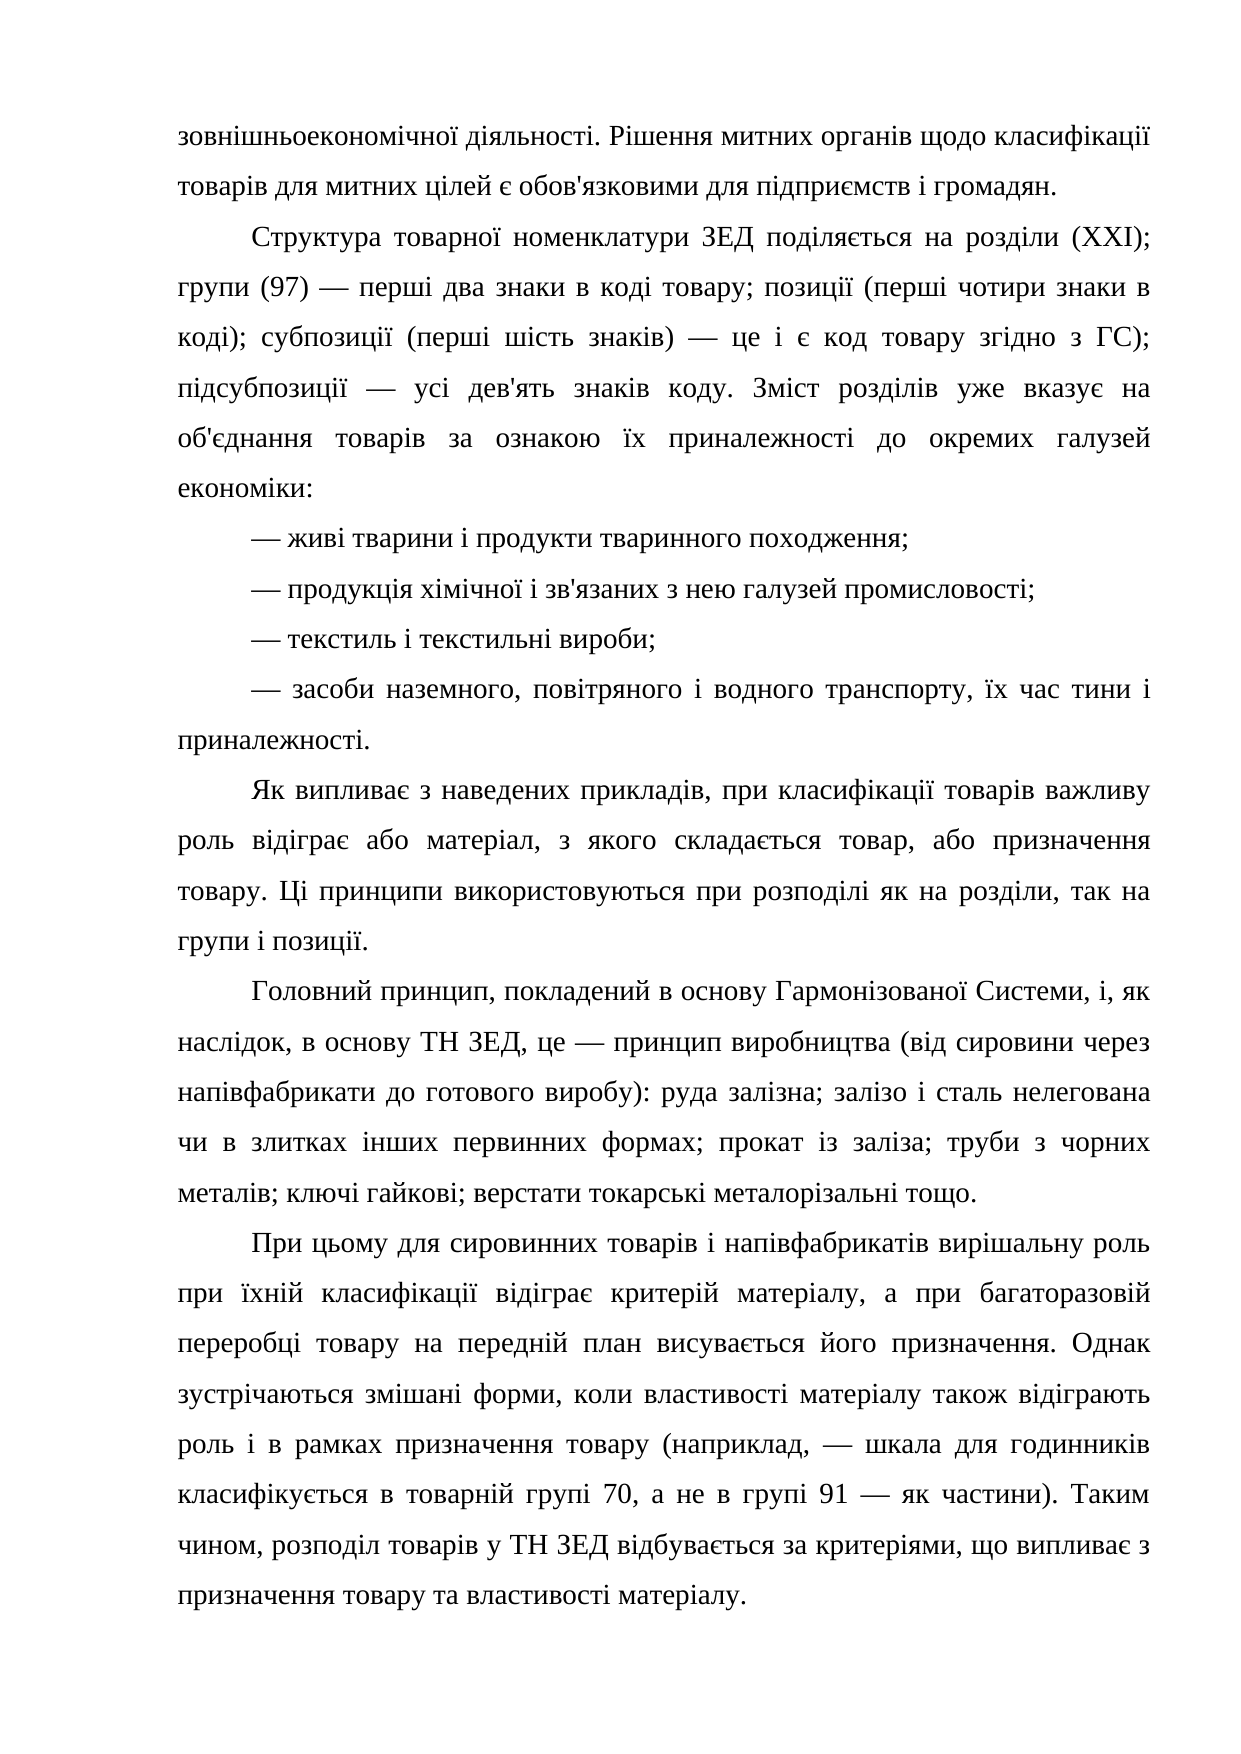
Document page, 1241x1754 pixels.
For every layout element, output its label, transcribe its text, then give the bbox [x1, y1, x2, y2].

text — текстиль і текстильні вироби; [177, 621, 1152, 655]
text Структура товарної номенклатури ЗЕД поділяється на розділи (XXI); групи (97) — перші два знаки в коді товару; позиції (перші чотири знаки в коді); субпозиції (перші шість знаків) — це і є код товару згідно з ГС); підсубпозиції — усі дев'ять знаків коду. Зміст розділів уже вказує на об'єднання товарів за ознакою їх приналежності до окремих галузей економіки: [177, 219, 1152, 504]
text Як випливає з наведених прикладів, при класифікації товарів важливу роль відіграє або матеріал, з якого складається товар, або призначення товару. Ці принципи використовуються при розподілі як на розділи, так на групи і позиції. [177, 772, 1152, 957]
text При цьому для сировинних товарів і напівфабрикатів вирішальну роль при їхній класифікації відіграє критерій матеріалу, а при багаторазовій переробці товару на передній план висувається його призначення. Однак зустрічаються змішані форми, коли властивості матеріалу також відіграють роль і в рамках призначення товару (наприклад, — шкала для годинників класифікується в товарній групі 70, а не в групі 91 — як частини). Таким чином, розподіл товарів у ТН ЗЕД відбувається за критеріями, що випливає з призначення товару та властивості матеріалу. [177, 1225, 1152, 1611]
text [177, 118, 1152, 202]
text — засоби наземного, повітряного і водного транспорту, їх час тини і приналежності. [177, 672, 1152, 755]
text — живі тварини і продукти тваринного походження; [177, 521, 1152, 554]
text Головний принцип, покладений в основу Гармонізованої Системи, і, як наслідок, в основу ТН ЗЕД, це — принцип виробництва (від сировини через напівфабрикати до готового виробу): руда залізна; залізо і сталь нелегована чи в злитках інших первинних формах; прокат із заліза; труби з чорних металів; ключі гайкові; верстати токарські металорізальні тощо. [177, 973, 1152, 1208]
text — продукція хімічної і зв'язаних з нею галузей промисловості; [177, 571, 1152, 604]
